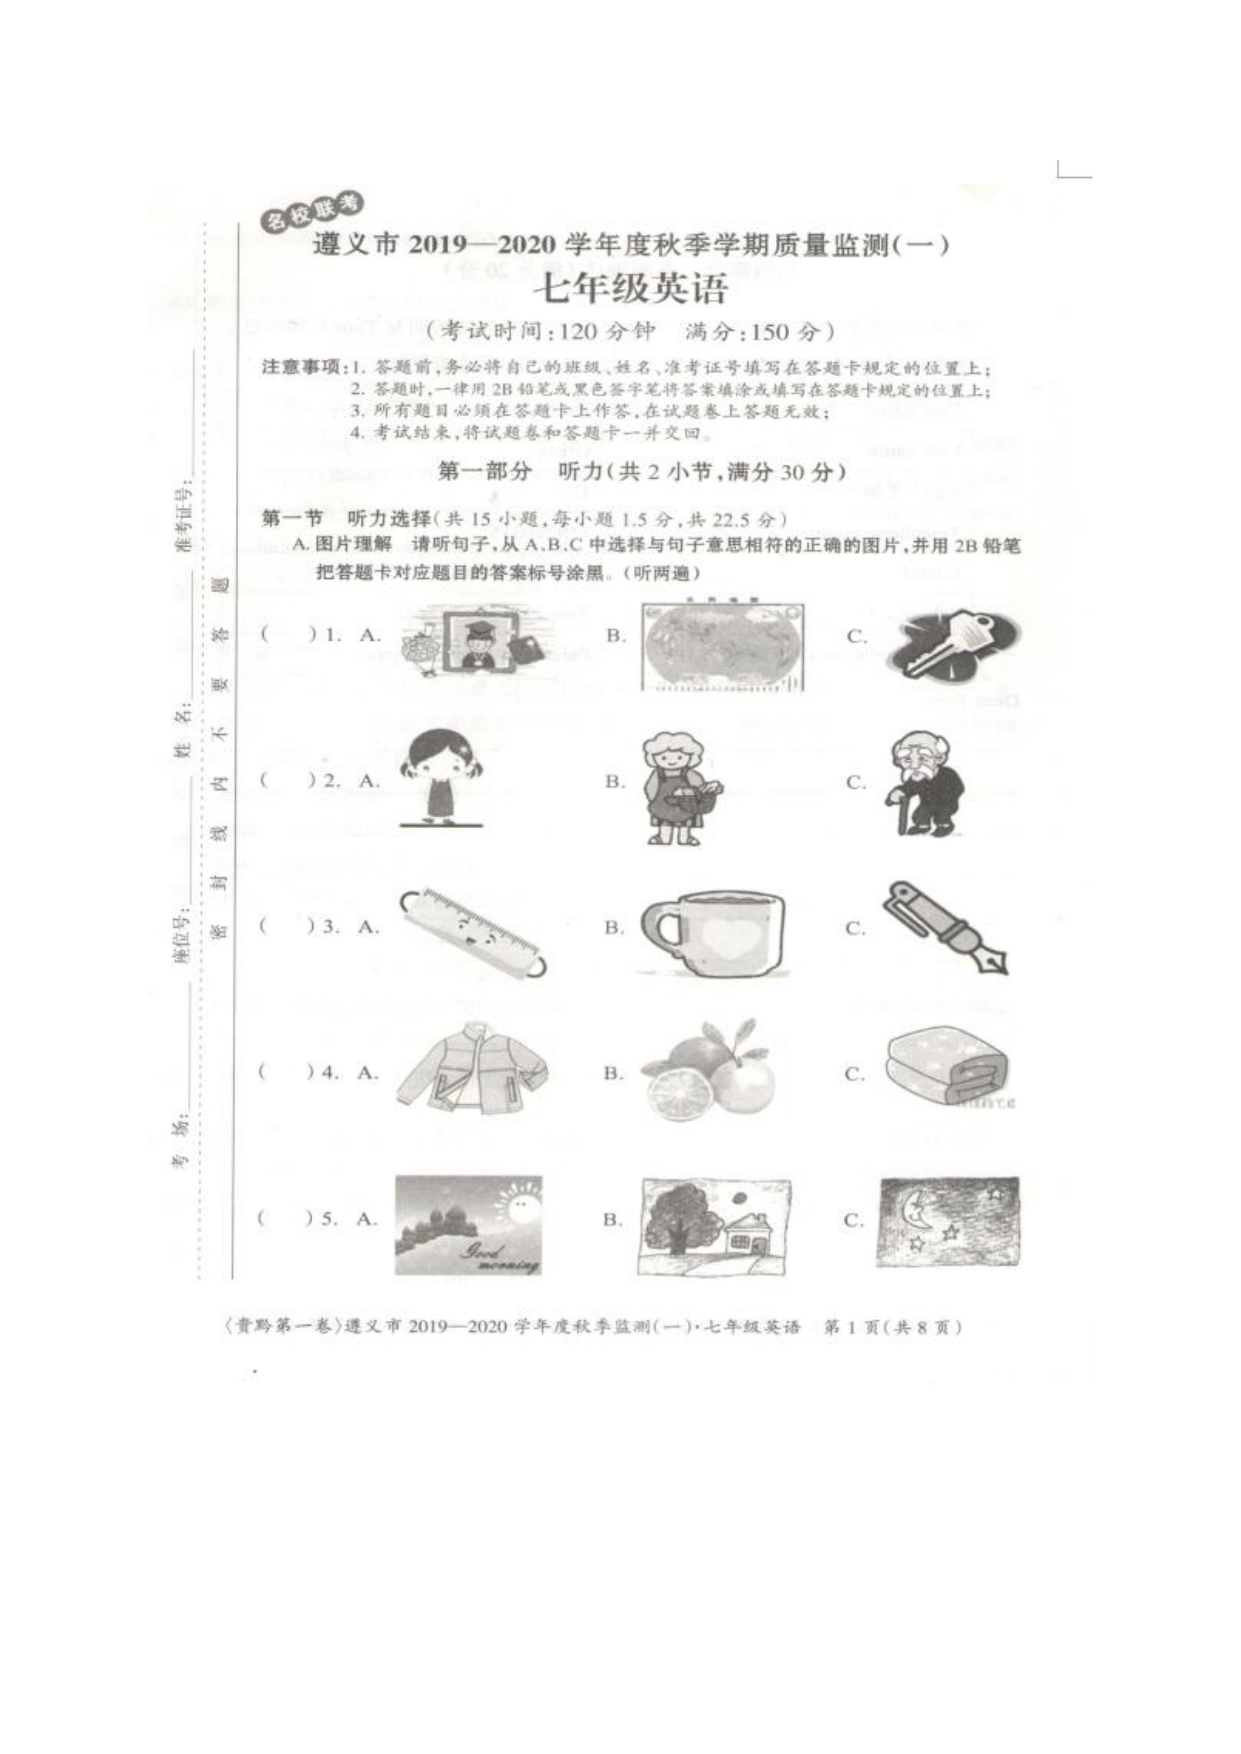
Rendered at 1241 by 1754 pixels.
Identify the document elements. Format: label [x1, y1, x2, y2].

picture [147, 160, 1093, 1425]
